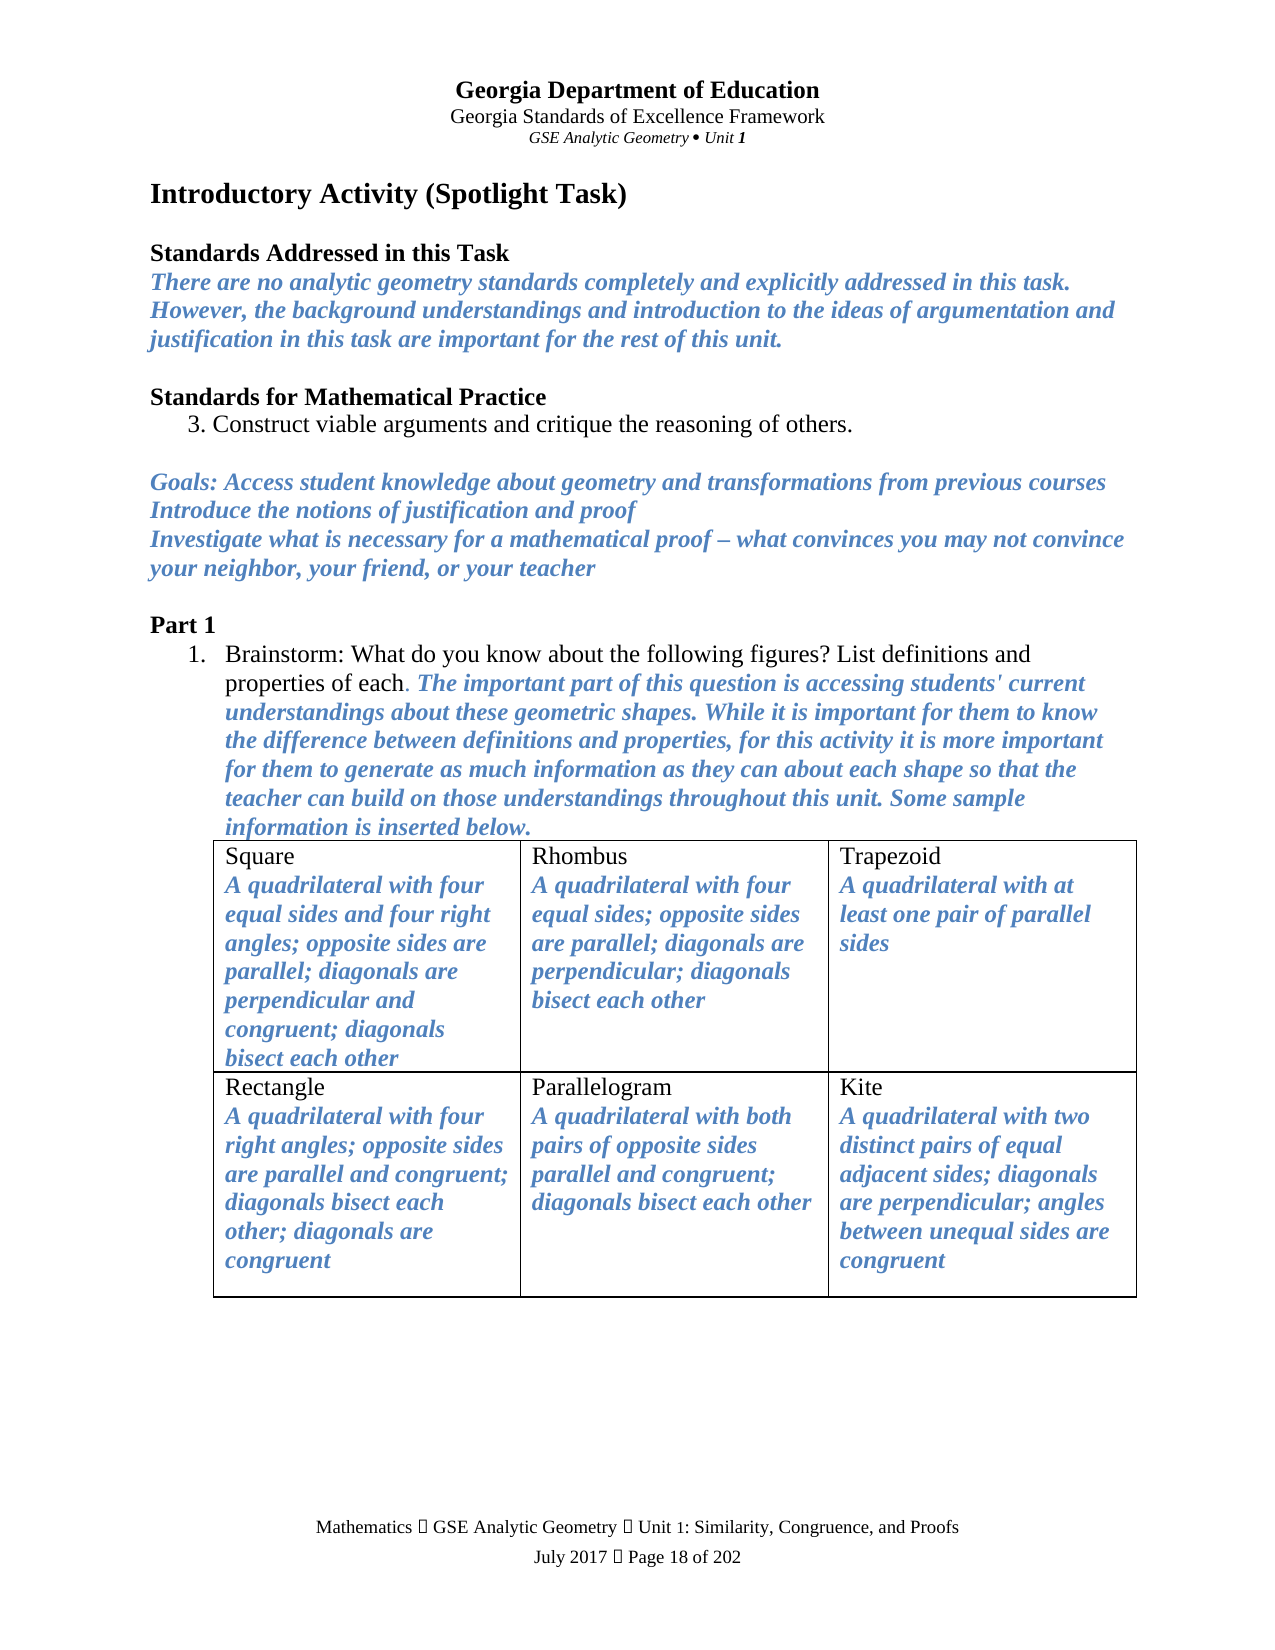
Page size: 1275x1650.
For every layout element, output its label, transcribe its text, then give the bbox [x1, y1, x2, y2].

table_cell Kite A quadrilateral with two distinct pairs of equal adjacent sides; diagonals are perpendicular; angles between unequal sides are congruent [829, 1073, 1136, 1296]
subtitle Introductory Activity (Spotlight Task) [150, 176, 1125, 209]
table_header Square A quadrilateral with four equal sides and four right angles; opposite sides are parallel; diagonals are perpendicular and congruent; diagonals bisect each other [214, 841, 520, 1071]
table_cell Parallelogram A quadrilateral with both pairs of opposite sides parallel and congruent; diagonals bisect each other [521, 1073, 828, 1296]
text Standards Addressed in this Task [150, 238, 1125, 267]
text Part 1 [150, 610, 1125, 639]
table_cell Rectangle A quadrilateral with four right angles; opposite sides are parallel and congruent; diagonals bisect each other; diagonals are congruent [214, 1073, 520, 1296]
table_header Rhombus A quadrilateral with four equal sides; opposite sides are parallel; diagonals are perpendicular; diagonals bisect each other [521, 841, 828, 1071]
list Brainstorm: What do you know about the following figures? List definitions and properties of each. The important part of this question is accessing students' current understandings about these geometric shapes. While it is important for them to know the difference between definitions and properties, for this activity it is more important for them to generate as much information as they can about each shape so that the teacher can build on those understandings throughout this unit. Some sample information is inserted below. [187, 639, 1125, 840]
table_header Trapezoid A quadrilateral with at least one pair of parallel sides [829, 841, 1136, 1071]
text Introduce the notions of justification and proof [150, 495, 1125, 524]
text Goals: Access student knowledge about geometry and transformations from previous courses [150, 467, 1125, 495]
text 3. Construct viable arguments and critique the reasoning of others. [187, 411, 1125, 438]
text There are no analytic geometry standards completely and explicitly addressed in this task. However, the background understandings and introduction to the ideas of argumentation and justification in this task are important for the rest of this unit. [150, 267, 1125, 353]
text Investigate what is necessary for a mathematical proof – what convinces you may not convince your neighbor, your friend, or your teacher [150, 524, 1125, 582]
text Standards for Mathematical Practice [150, 382, 1125, 411]
